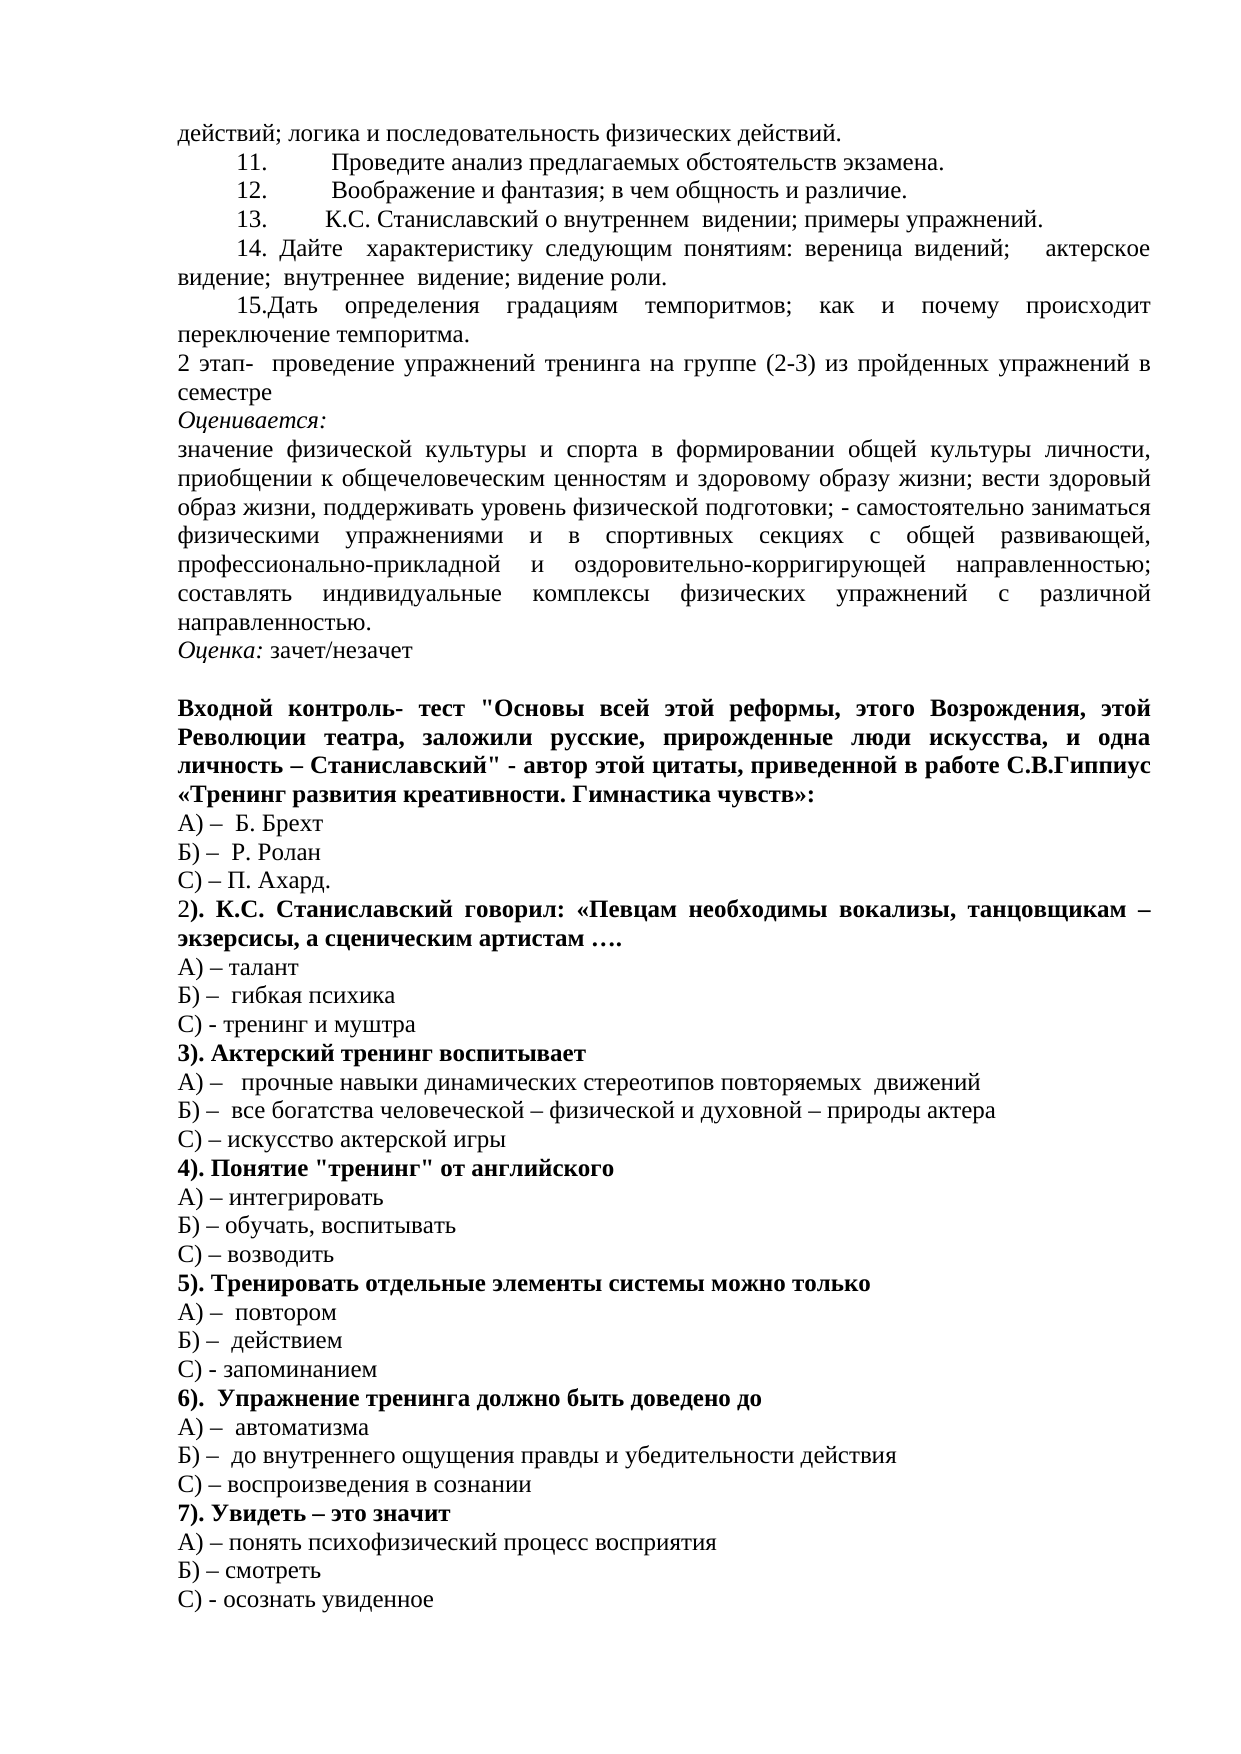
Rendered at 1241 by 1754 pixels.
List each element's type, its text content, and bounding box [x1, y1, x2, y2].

text 15.Дать определения градациям темпоритмов; как и почему происходит переключение темпоритма. [177, 291, 1152, 348]
text А) – интегрировать [177, 1182, 1152, 1211]
text 4). Понятие "тренинг" от английского [177, 1153, 1152, 1182]
text Входной контроль- тест "Основы всей этой реформы, этого Возрождения, этой Революции театра, заложили русские, прирожденные люди искусства, и одна личность – Станиславский" - автор этой цитаты, приведенной в работе С.В.Гиппиус «Тренинг развития креативности. Гимнастика чувств»: [177, 693, 1152, 808]
text С) - запоминанием [177, 1354, 1152, 1383]
text С) – П. Ахард. [177, 866, 1152, 894]
text Б) – до внутреннего ощущения правды и убедительности действия [177, 1441, 1152, 1469]
text 5). Тренировать отдельные элементы системы можно только [177, 1268, 1152, 1297]
text 3). Актерский тренинг воспитывает [177, 1038, 1152, 1067]
text 13. К.С. Станиславский о внутреннем видении; примеры упражнений. [177, 204, 1152, 233]
text С) – воспроизведения в сознании [177, 1469, 1152, 1498]
text Оценка: зачет/незачет [177, 636, 1152, 664]
text 12. Воображение и фантазия; в чем общность и различие. [177, 176, 1152, 204]
text А) – повтором [177, 1297, 1152, 1326]
text Б) – гибкая психика [177, 981, 1152, 1009]
text Б) – все богатства человеческой – физической и духовной – природы актера [177, 1096, 1152, 1124]
text А) – Б. Брехт [177, 808, 1152, 837]
text С) – возводить [177, 1239, 1152, 1268]
text Б) – смотреть [177, 1556, 1152, 1584]
text С) - тренинг и муштра [177, 1009, 1152, 1038]
text А) – автоматизма [177, 1412, 1152, 1441]
text 11. Проведите анализ предлагаемых обстоятельств экзамена. [177, 147, 1152, 176]
text Оценивается: [177, 406, 1152, 434]
text Б) – Р. Ролан [177, 837, 1152, 866]
text С) - осознать увиденное [177, 1584, 1152, 1613]
text 6). Упражнение тренинга должно быть доведено до [177, 1383, 1152, 1412]
text 7). Увидеть – это значит [177, 1498, 1152, 1527]
text 14. Дайте характеристику следующим понятиям: вереница видений; актерское видение; внутреннее видение; видение роли. [177, 233, 1152, 291]
text 2 этап- проведение упражнений тренинга на группе (2-3) из пройденных упражнений в семестре [177, 348, 1152, 406]
text 2). К.С. Станиславский говорил: «Певцам необходимы вокализы, танцовщикам – экзерсисы, а сценическим артистам …. [177, 894, 1152, 952]
text А) – прочные навыки динамических стереотипов повторяемых движений [177, 1067, 1152, 1096]
text А) – талант [177, 952, 1152, 981]
text Б) – обучать, воспитывать [177, 1211, 1152, 1239]
text значение физической культуры и спорта в формировании общей культуры личности, приобщении к общечеловеческим ценностям и здоровому образу жизни; вести здоровый образ жизни, поддерживать уровень физической подготовки; - самостоятельно заниматься физическими упражнениями и в спортивных секциях с общей развивающей, профессионально-прикладной и оздоровительно-корригирующей направленностью; составлять индивидуальные комплексы физических упражнений с различной направленностью. [177, 434, 1152, 636]
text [177, 118, 1152, 147]
text С) – искусство актерской игры [177, 1124, 1152, 1153]
text А) – понять психофизический процесс восприятия [177, 1527, 1152, 1556]
text Б) – действием [177, 1326, 1152, 1354]
